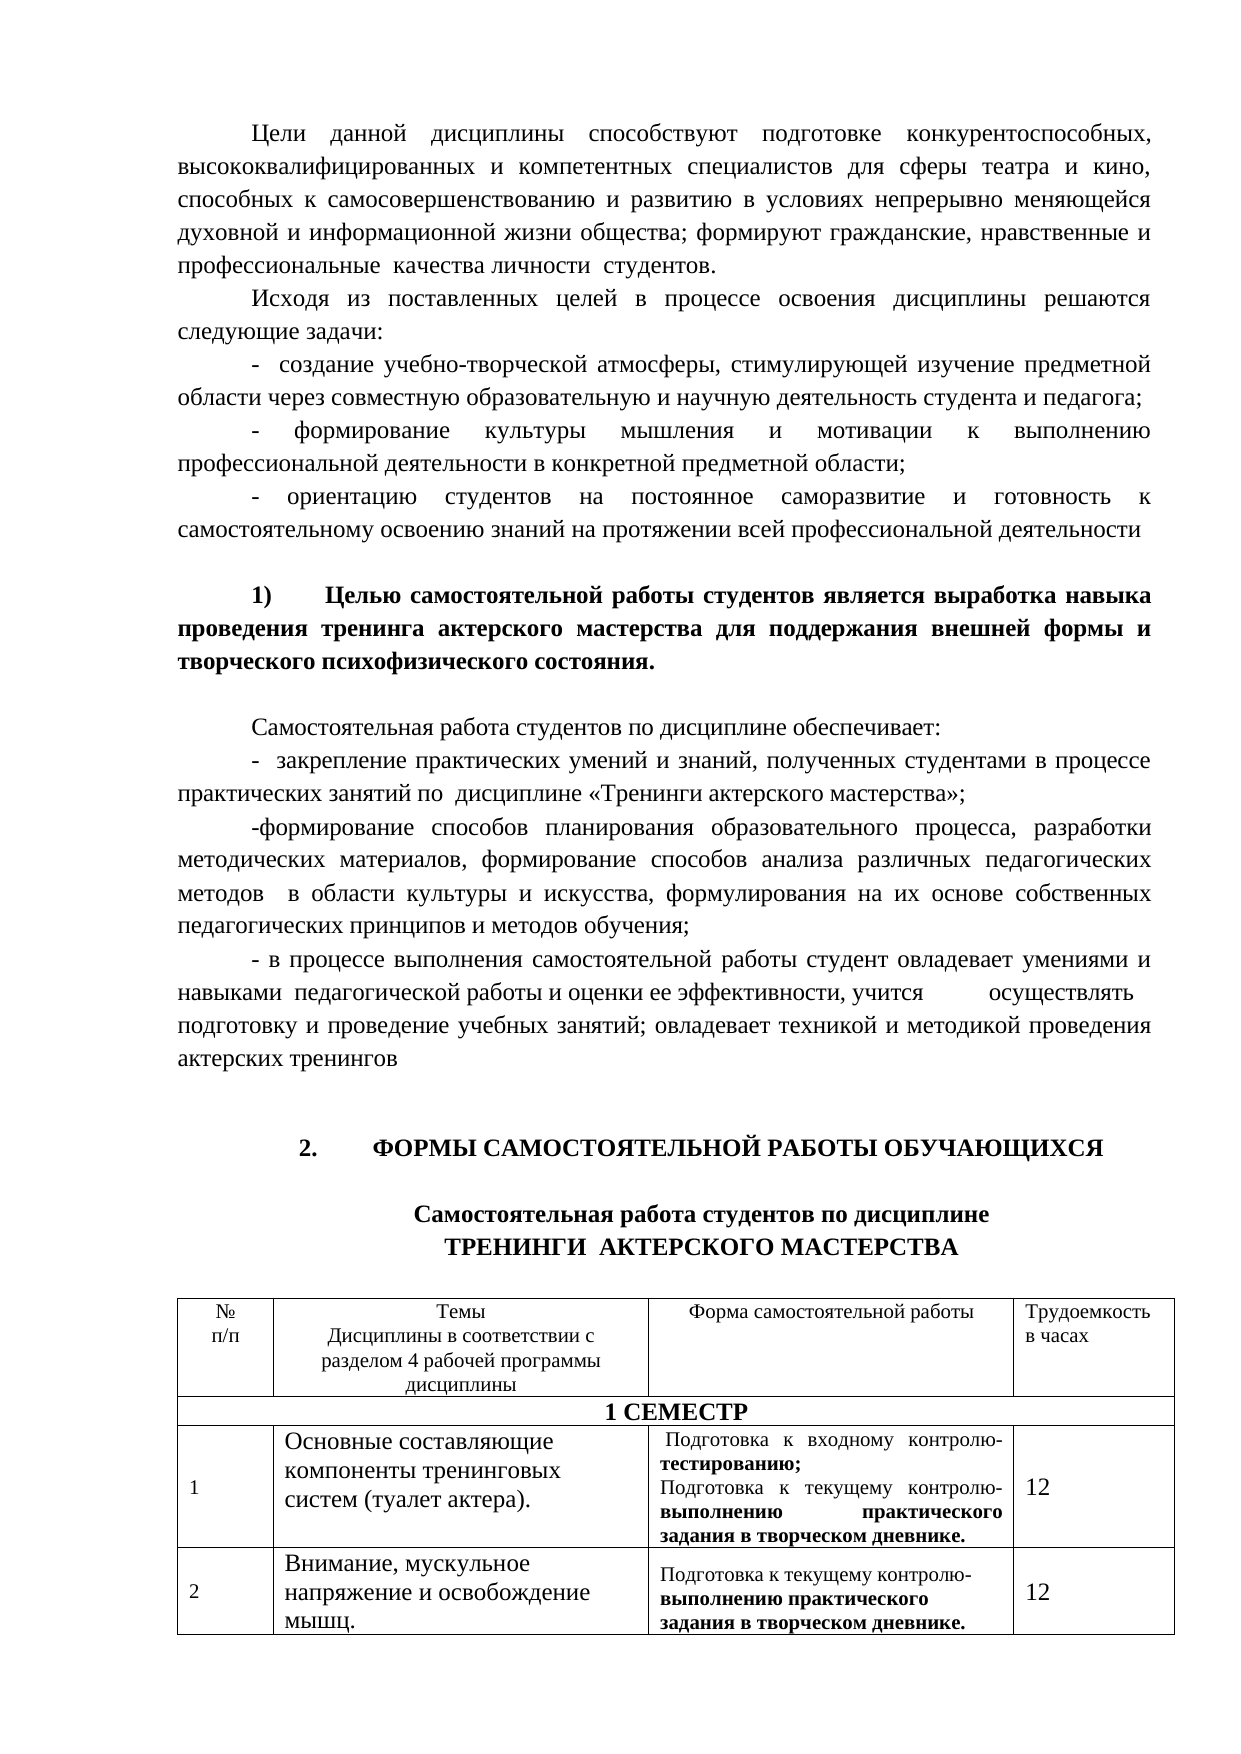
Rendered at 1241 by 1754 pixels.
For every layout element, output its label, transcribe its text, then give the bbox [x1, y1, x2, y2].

text Самостоятельная работа студентов по дисциплине [177, 1199, 1152, 1228]
text - закрепление практических умений и знаний, полученных студентами в процессе практических занятий по дисциплине «Тренинги актерского мастерства»; [177, 746, 1152, 807]
table_header № п/п [178, 1299, 273, 1396]
text - создание учебно-творческой атмосферы, стимулирующей изучение предметной области через совместную образовательную и научную деятельность студента и педагога; [177, 349, 1152, 411]
text Цели данной дисциплины способствуют подготовке конкурентоспособных, высококвалифицированных и компетентных специалистов для сферы театра и кино, способных к самосовершенствованию и развитию в условиях непрерывно меняющейся духовной и информационной жизни общества; формируют гражданские, нравственные и профессиональные качества личности студентов. [177, 118, 1152, 279]
table_cell 2 [178, 1548, 273, 1634]
text - ориентацию студентов на постоянное саморазвитие и готовность к самостоятельному освоению знаний на протяжении всей профессиональной деятельности [177, 481, 1152, 543]
text -формирование способов планирования образовательного процесса, разработки методических материалов, формирование способов анализа различных педагогических методов в области культуры и искусства, формулирования на их основе собственных педагогических принципов и методов обучения; [177, 812, 1152, 939]
table_cell 12 [1014, 1426, 1174, 1547]
table_cell Основные составляющие компоненты тренинговых систем (туалет актера). [274, 1426, 648, 1547]
text - в процессе выполнения самостоятельной работы студент овладевает умениями и навыками педагогической работы и оценки ее эффективности, учится осуществлять подготовку и проведение учебных занятий; овладевает техникой и методикой проведения актерских тренингов [177, 944, 1152, 1071]
table_cell 1 СЕМЕСТР [178, 1397, 1174, 1425]
table_cell Подготовка к входному контролю- тестированию; Подготовка к текущему контролю- выполнению практического задания в творческом дневнике. [649, 1426, 1013, 1547]
text Самостоятельная работа студентов по дисциплине обеспечивает: [177, 712, 1152, 741]
text ТРЕНИНГИ АКТЕРСКОГО МАСТЕРСТВА [177, 1232, 1152, 1261]
text 2. ФОРМЫ САМОСТОЯТЕЛЬНОЙ РАБОТЫ ОБУЧАЮЩИХСЯ [177, 1133, 1152, 1162]
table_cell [649, 1548, 1013, 1634]
table_cell Внимание, мускульное напряжение и освобождение мышц. [274, 1548, 648, 1634]
table_header Форма самостоятельной работы [649, 1299, 1013, 1396]
table_header Темы Дисциплины в соответствии с разделом 4 рабочей программы дисциплины [274, 1299, 648, 1396]
text - формирование культуры мышления и мотивации к выполнению профессиональной деятельности в конкретной предметной области; [177, 415, 1152, 477]
table_cell 1 [178, 1426, 273, 1547]
table_cell 12 [1014, 1548, 1174, 1634]
text Исходя из поставленных целей в процессе освоения дисциплины решаются следующие задачи: [177, 283, 1152, 345]
table_header Трудоемкость в часах [1014, 1299, 1174, 1396]
text 1) Целью самостоятельной работы студентов является выработка навыка проведения тренинга актерского мастерства для поддержания внешней формы и творческого психофизического состояния. [177, 580, 1152, 675]
